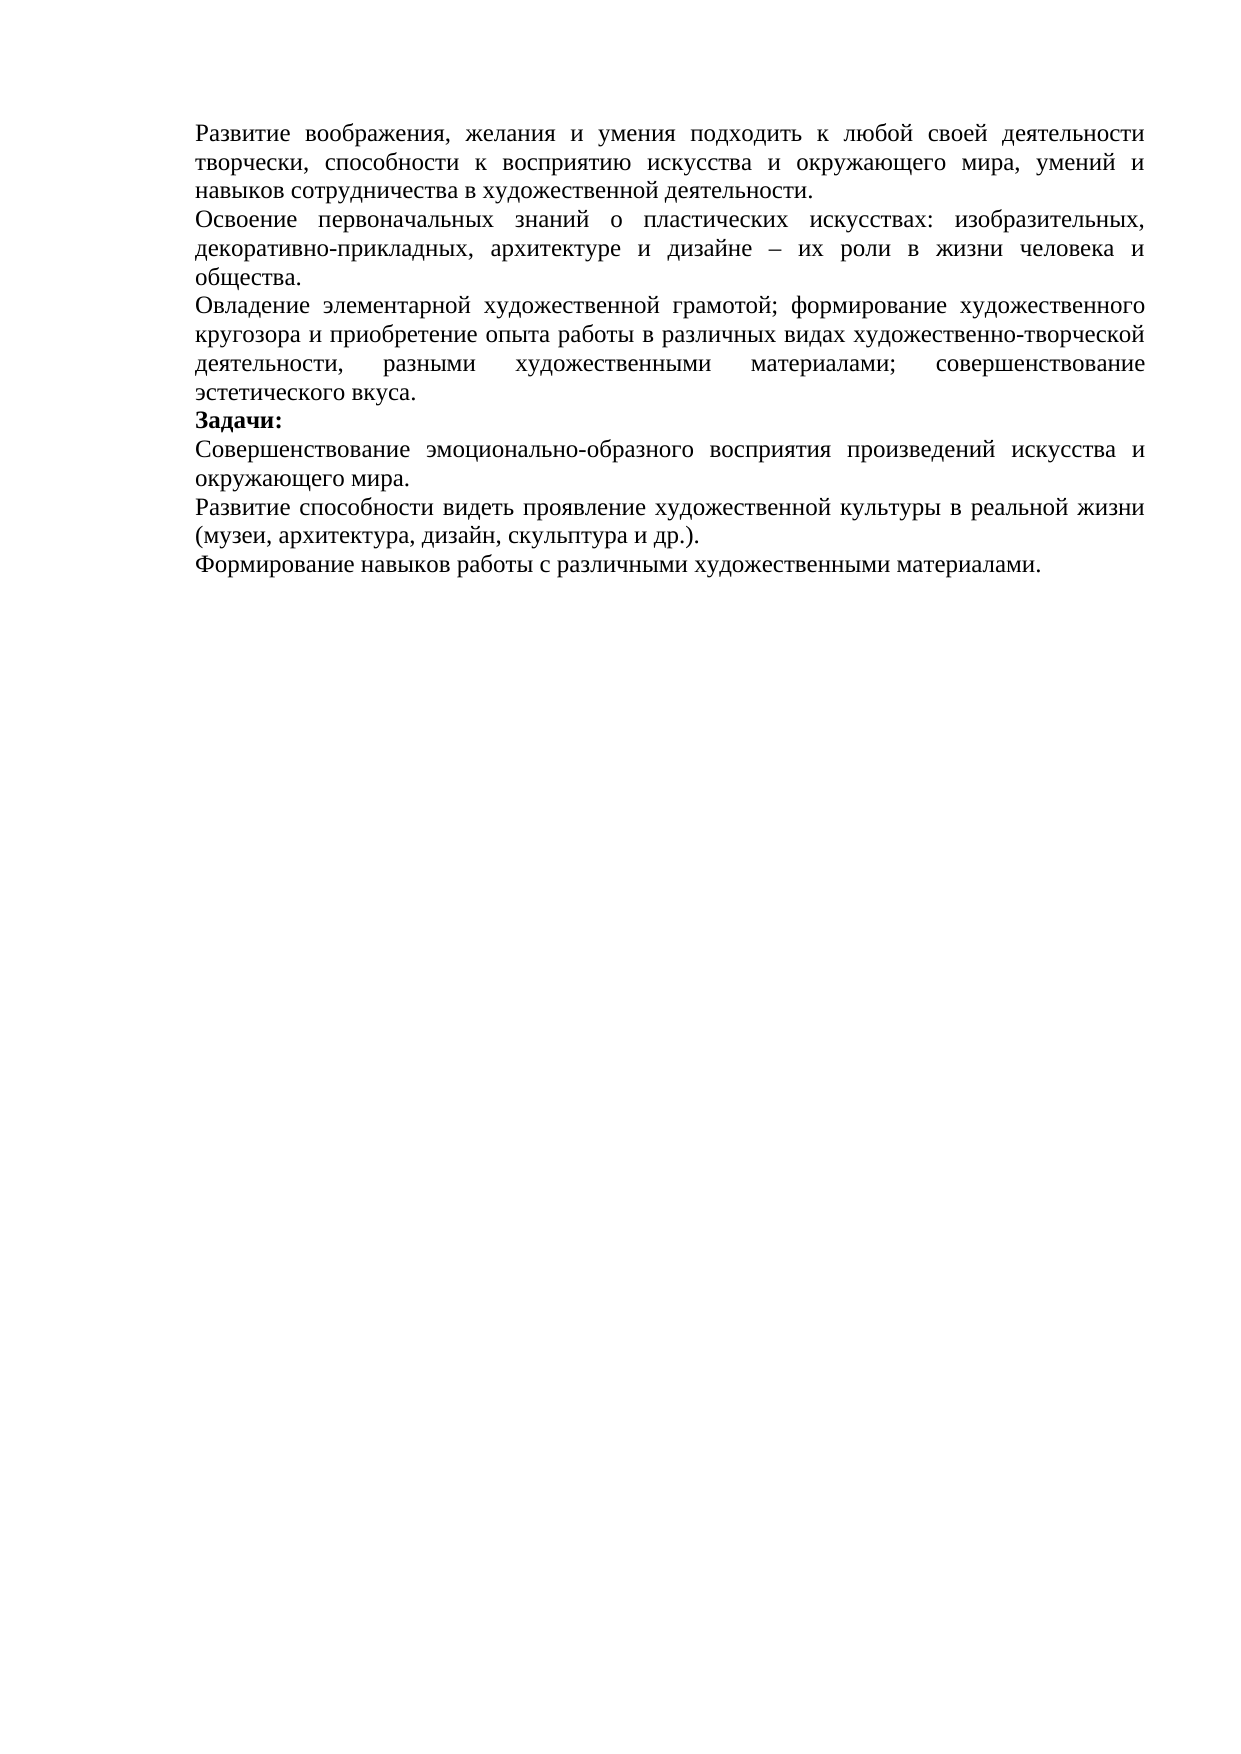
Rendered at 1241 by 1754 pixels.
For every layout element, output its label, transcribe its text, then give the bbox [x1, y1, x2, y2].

text Задачи: [195, 406, 1146, 434]
text Формирование навыков работы с различными художественными материалами. [195, 549, 1146, 578]
text Овладение элементарной художественной грамотой; формирование художественного кругозора и приобретение опыта работы в различных видах художественно-творческой деятельности, разными художественными материалами; совершенствование эстетического вкуса. [195, 291, 1146, 406]
text Развитие способности видеть проявление художественной культуры в реальной жизни (музеи, архитектура, дизайн, скульптура и др.). [195, 492, 1146, 549]
text Развитие воображения, желания и умения подходить к любой своей деятельности творчески, способности к восприятию искусства и окружающего мира, умений и навыков сотрудничества в художественной деятельности. [195, 118, 1146, 204]
text Совершенствование эмоционально-образного восприятия произведений искусства и окружающего мира. [195, 434, 1146, 492]
text Освоение первоначальных знаний о пластических искусствах: изобразительных, декоративно-прикладных, архитектуре и дизайне – их роли в жизни человека и общества. [195, 204, 1146, 291]
